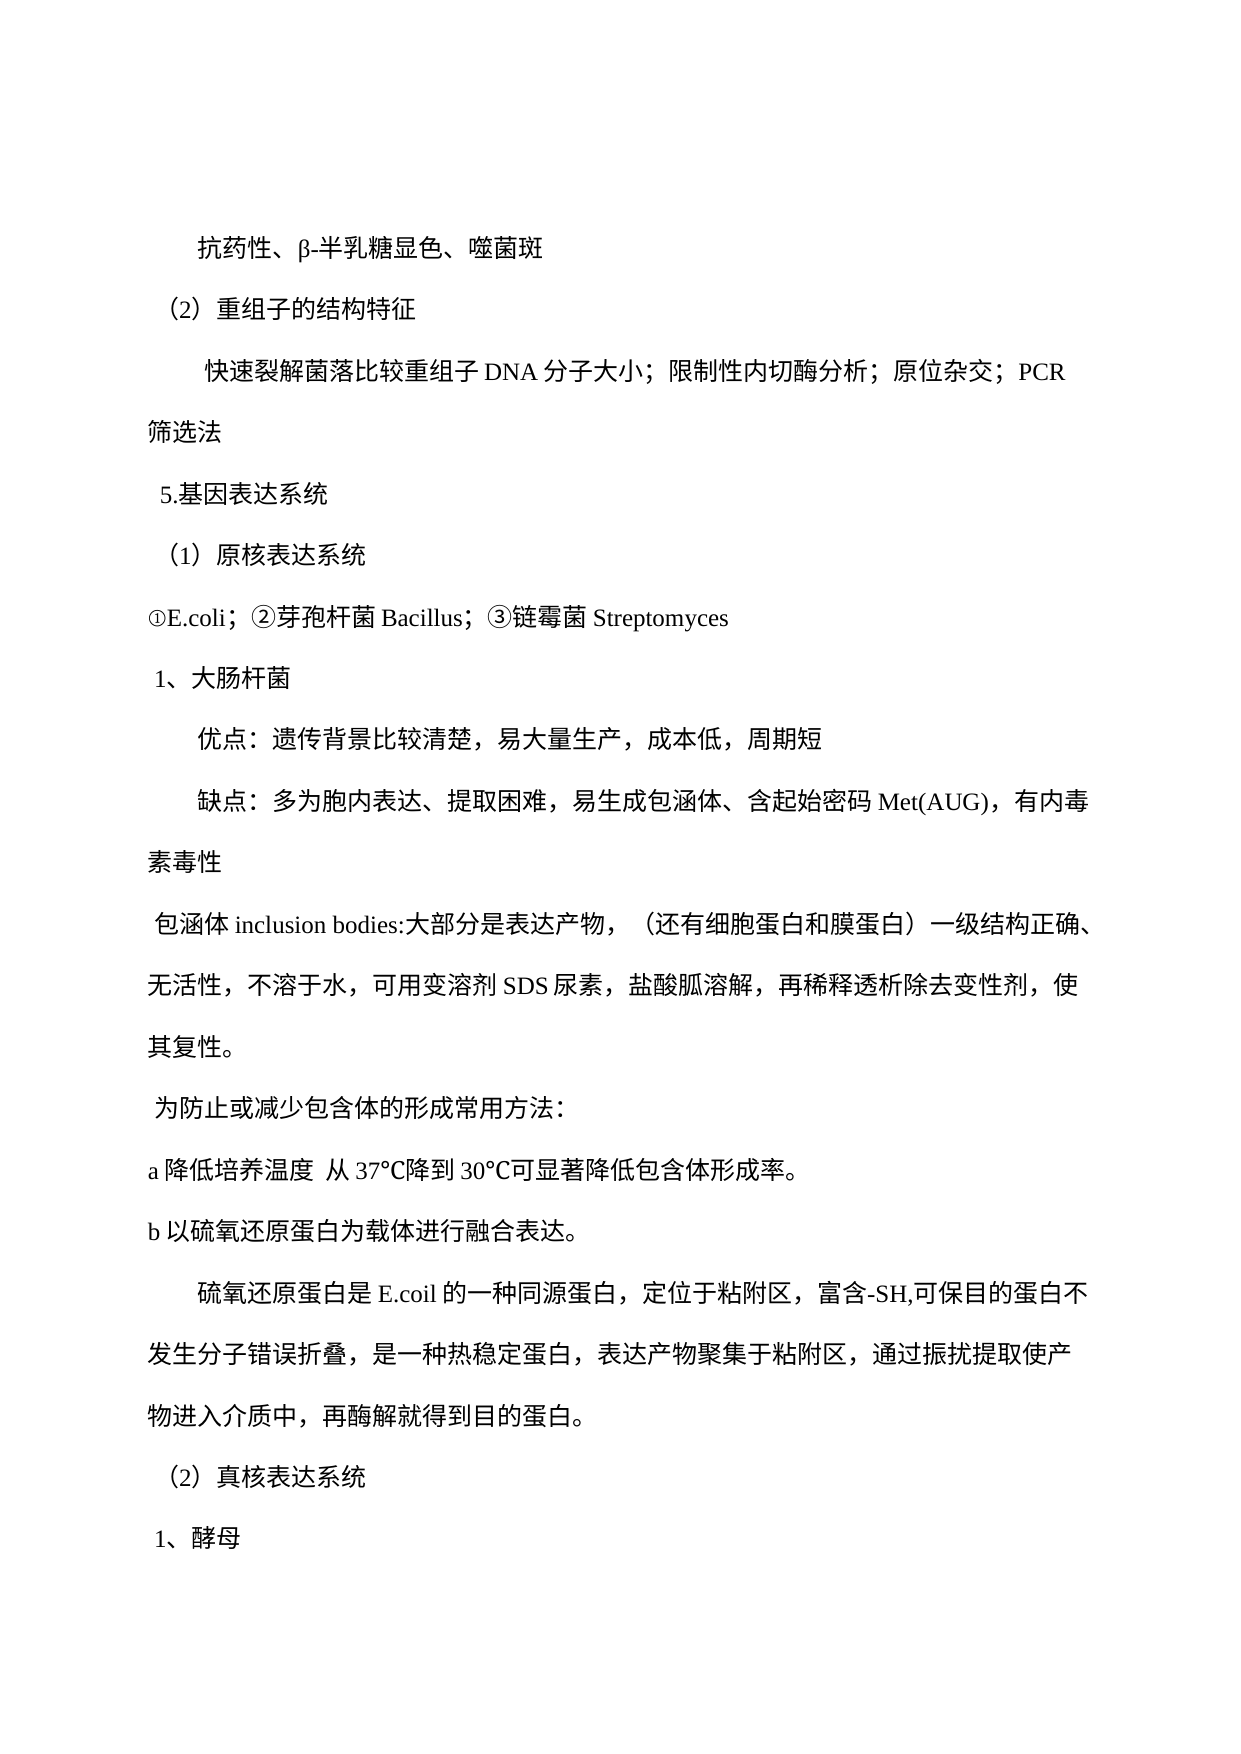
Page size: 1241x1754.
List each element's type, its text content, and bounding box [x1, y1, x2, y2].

text 为防止或减少包含体的形成常用方法： [148, 1076, 1092, 1138]
text 5.基因表达系统 [148, 462, 1092, 523]
text 包涵体 inclusion bodies:大部分是表达产物，（还有细胞蛋白和膜蛋白）一级结构正确、无活性，不溶于水，可用变溶剂SDS尿素，盐酸胍溶解，再稀释透析除去变性剂，使其复性。 [148, 892, 1092, 1076]
text （2）重组子的结构特征 [148, 277, 1092, 339]
text 1、大肠杆菌 [148, 646, 1092, 707]
text （1）原核表达系统 [148, 523, 1092, 584]
text 抗药性、β-半乳糖显色、噬菌斑 [148, 216, 1092, 277]
text 硫氧还原蛋白是E.coil的一种同源蛋白，定位于粘附区，富含-SH,可保目的蛋白不发生分子错误折叠，是一种热稳定蛋白，表达产物聚集于粘附区，通过振扰提取使产物进入介质中，再酶解就得到目的蛋白。 [148, 1261, 1092, 1445]
text 快速裂解菌落比较重组子DNA分子大小；限制性内切酶分析；原位杂交；PCR筛选法 [148, 339, 1092, 462]
text （2）真核表达系统 [148, 1445, 1092, 1506]
text a降低培养温度 从37℃降到30℃可显著降低包含体形成率。 [148, 1138, 1092, 1199]
text b以硫氧还原蛋白为载体进行融合表达。 [148, 1199, 1092, 1261]
text 优点：遗传背景比较清楚，易大量生产，成本低，周期短 [148, 707, 1092, 769]
text ①E.coli；②芽孢杆菌Bacillus；③链霉菌Streptomyces [148, 584, 1092, 646]
text 缺点：多为胞内表达、提取困难，易生成包涵体、含起始密码Met(AUG)，有内毒素毒性 [148, 769, 1092, 892]
text 1、酵母 [148, 1506, 1092, 1568]
